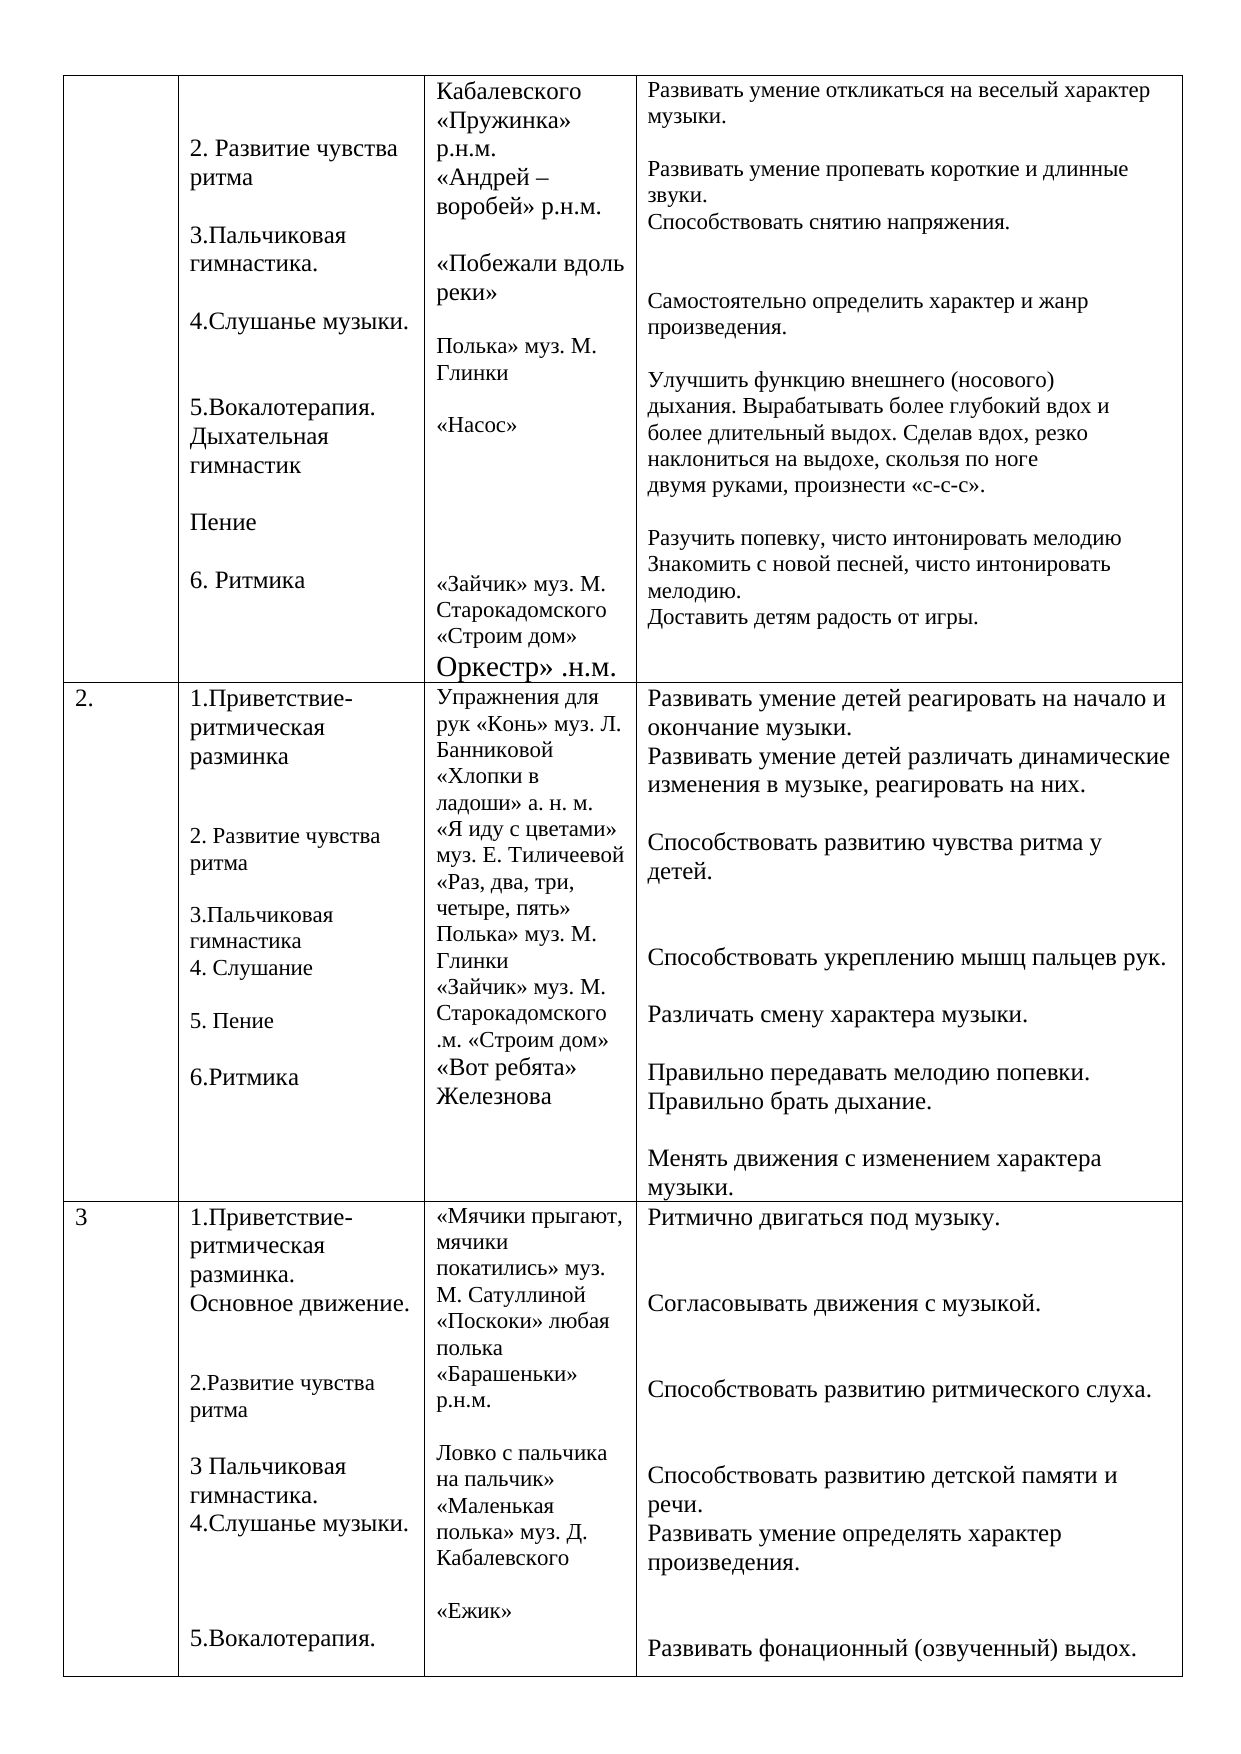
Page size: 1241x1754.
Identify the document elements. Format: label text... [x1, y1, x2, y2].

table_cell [179, 1202, 424, 1676]
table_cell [425, 76, 636, 682]
table_cell Развивать умение детей реагировать на начало и окончание музыки. Развивать умение детей различать динамические изменения в музыке, реагировать на них. Способствовать развитию чувства ритма у детей. Способствовать укреплению мышц пальцев рук. Различать смену характера музыки. Правильно передавать мелодию попевки. Правильно брать дыхание. Менять движения с изменением характера музыки. [637, 683, 1182, 1201]
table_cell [637, 76, 1182, 682]
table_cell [425, 1202, 636, 1676]
table_cell 3 [64, 1202, 178, 1676]
table_cell Упражнения для рук «Конь» муз. Л. Банниковой «Хлопки в ладоши» а. н. м. «Я иду с цветами» муз. Е. Тиличеевой «Раз, два, три, четыре, пять» Полька» муз. М. Глинки «Зайчик» муз. М. Старокадомского .м. «Строим дом» «Вот ребята» Железнова [425, 683, 636, 1201]
table_cell 1.Приветствие- ритмическая разминка 2. Развитие чувства ритма 3.Пальчиковая гимнастика 4. Слушание 5. Пение 6.Ритмика [179, 683, 424, 1201]
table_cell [637, 1202, 1182, 1676]
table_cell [179, 76, 424, 682]
table_cell 2. [64, 683, 178, 1201]
table_cell 1 [64, 76, 178, 682]
